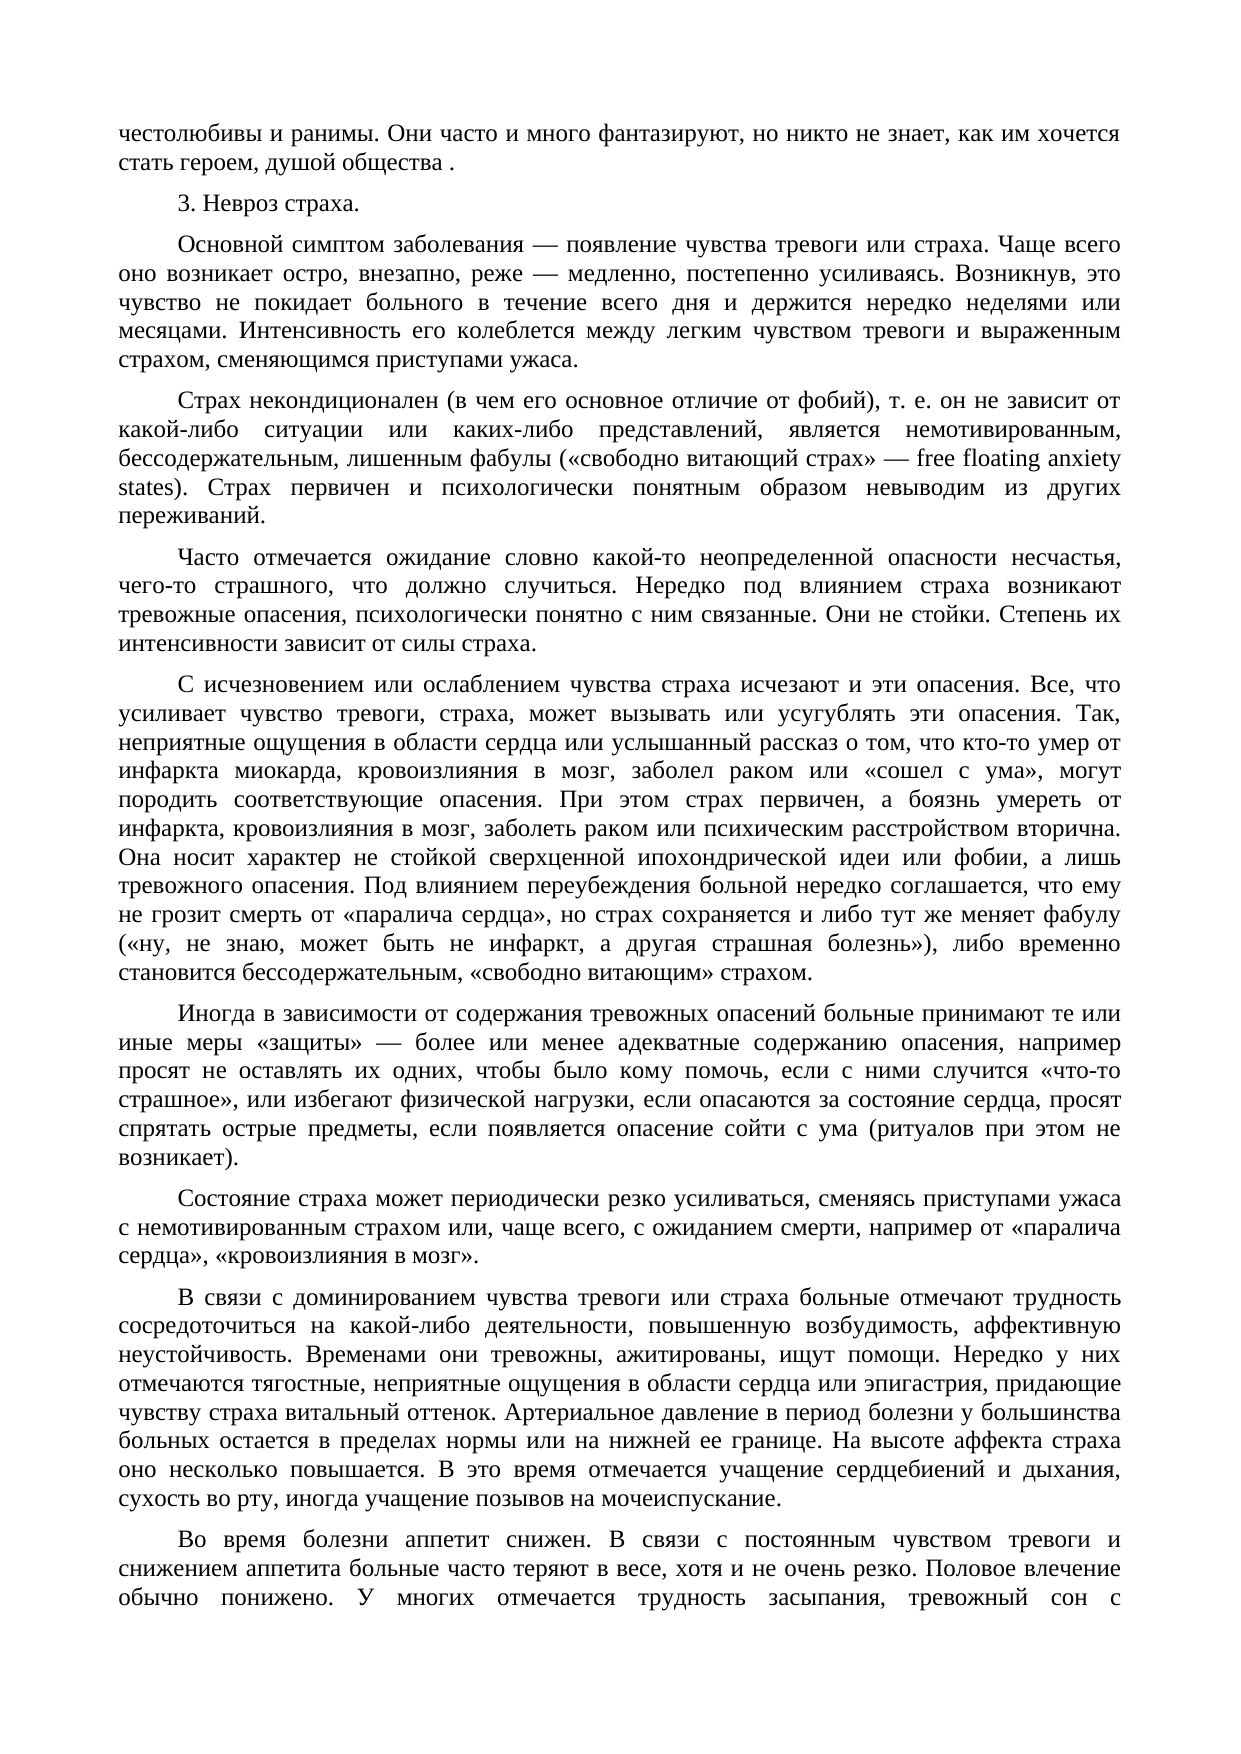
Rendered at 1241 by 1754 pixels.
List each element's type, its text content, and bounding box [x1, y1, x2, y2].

text Основной симптом заболевания — появление чувства тревоги или страха. Чаще всего оно возникает остро, внезапно, реже — медленно, постепенно усиливаясь. Возникнув, это чувство не покидает больного в течение всего дня и держится нередко неделями или месяцами. Интенсивность его колеблется между легким чувством тревоги и выраженным страхом, сменяющимся приступами ужаса. [118, 229, 1122, 373]
text Иногда в зависимости от содержания тревожных опасений больные принимают те или иные меры «защиты» — более или менее адекватные содержанию опасения, например просят не оставлять их одних, чтобы было кому помочь, если с ними случится «что-то страшное», или избегают физической нагрузки, если опасаются за состояние сердца, просят спрятать острые предметы, если появляется опасение сойти с ума (ритуалов при этом не возникает). [118, 998, 1122, 1171]
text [118, 118, 1122, 176]
text Состояние страха может периодически резко усиливаться, сменяясь приступами ужаса с немотивированным страхом или, чаще всего, с ожиданием смерти, например от «паралича сердца», «кровоизлияния в мозг». [118, 1183, 1122, 1269]
text С исчезновением или ослаблением чувства страха исчезают и эти опасения. Все, что усиливает чувство тревоги, страха, может вызывать или усугублять эти опасения. Так, неприятные ощущения в области сердца или услышанный рассказ о том, что кто-то умер от инфаркта миокарда, кровоизлияния в мозг, заболел раком или «сошел с ума», могут породить соответствующие опасения. При этом страх первичен, а боязнь умереть от инфаркта, кровоизлияния в мозг, заболеть раком или психическим расстройством вторична. Она носит характер не стойкой сверхценной ипохондрической идеи или фобии, а лишь тревожного опасения. Под влиянием переубеждения больной нередко соглашается, что ему не грозит смерть от «паралича сердца», но страх сохраняется и либо тут же меняет фабулу («ну, не знаю, может быть не инфаркт, а другая страшная болезнь»), либо временно становится бессодержательным, «свободно витающим» страхом. [118, 669, 1122, 986]
text Часто отмечается ожидание словно какой-то неопределенной опасности несчастья, чего-то страшного, что должно случиться. Нередко под влиянием страха возникают тревожные опасения, психологически понятно с ним связанные. Они не стойки. Степень их интенсивности зависит от силы страха. [118, 542, 1122, 657]
text В связи с доминированием чувства тревоги или страха больные отмечают трудность сосредоточиться на какой-либо деятельности, повышенную возбудимость, аффективную неустойчивость. Временами они тревожны, ажитированы, ищут помощи. Нередко у них отмечаются тягостные, неприятные ощущения в области сердца или эпигастрия, придающие чувству страха витальный оттенок. Артериальное давление в период болезни у большинства больных остается в пределах нормы или на нижней ее границе. На высоте аффекта страха оно несколько повышается. В это время отмечается учащение сердцебиений и дыхания, сухость во рту, иногда учащение позывов на мочеиспускание. [118, 1282, 1122, 1512]
text Страх некондиционален (в чем его основное отличие от фобий), т. е. он не зависит от какой-либо ситуации или каких-либо представлений, является немотивированным, бессодержательным, лишенным фабулы («свободно витающий страх» — free floating anxiety states). Страх первичен и психологически понятным образом невыводим из других переживаний. [118, 386, 1122, 529]
text 3. Невроз страха. [118, 188, 1122, 217]
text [118, 1524, 1122, 1611]
